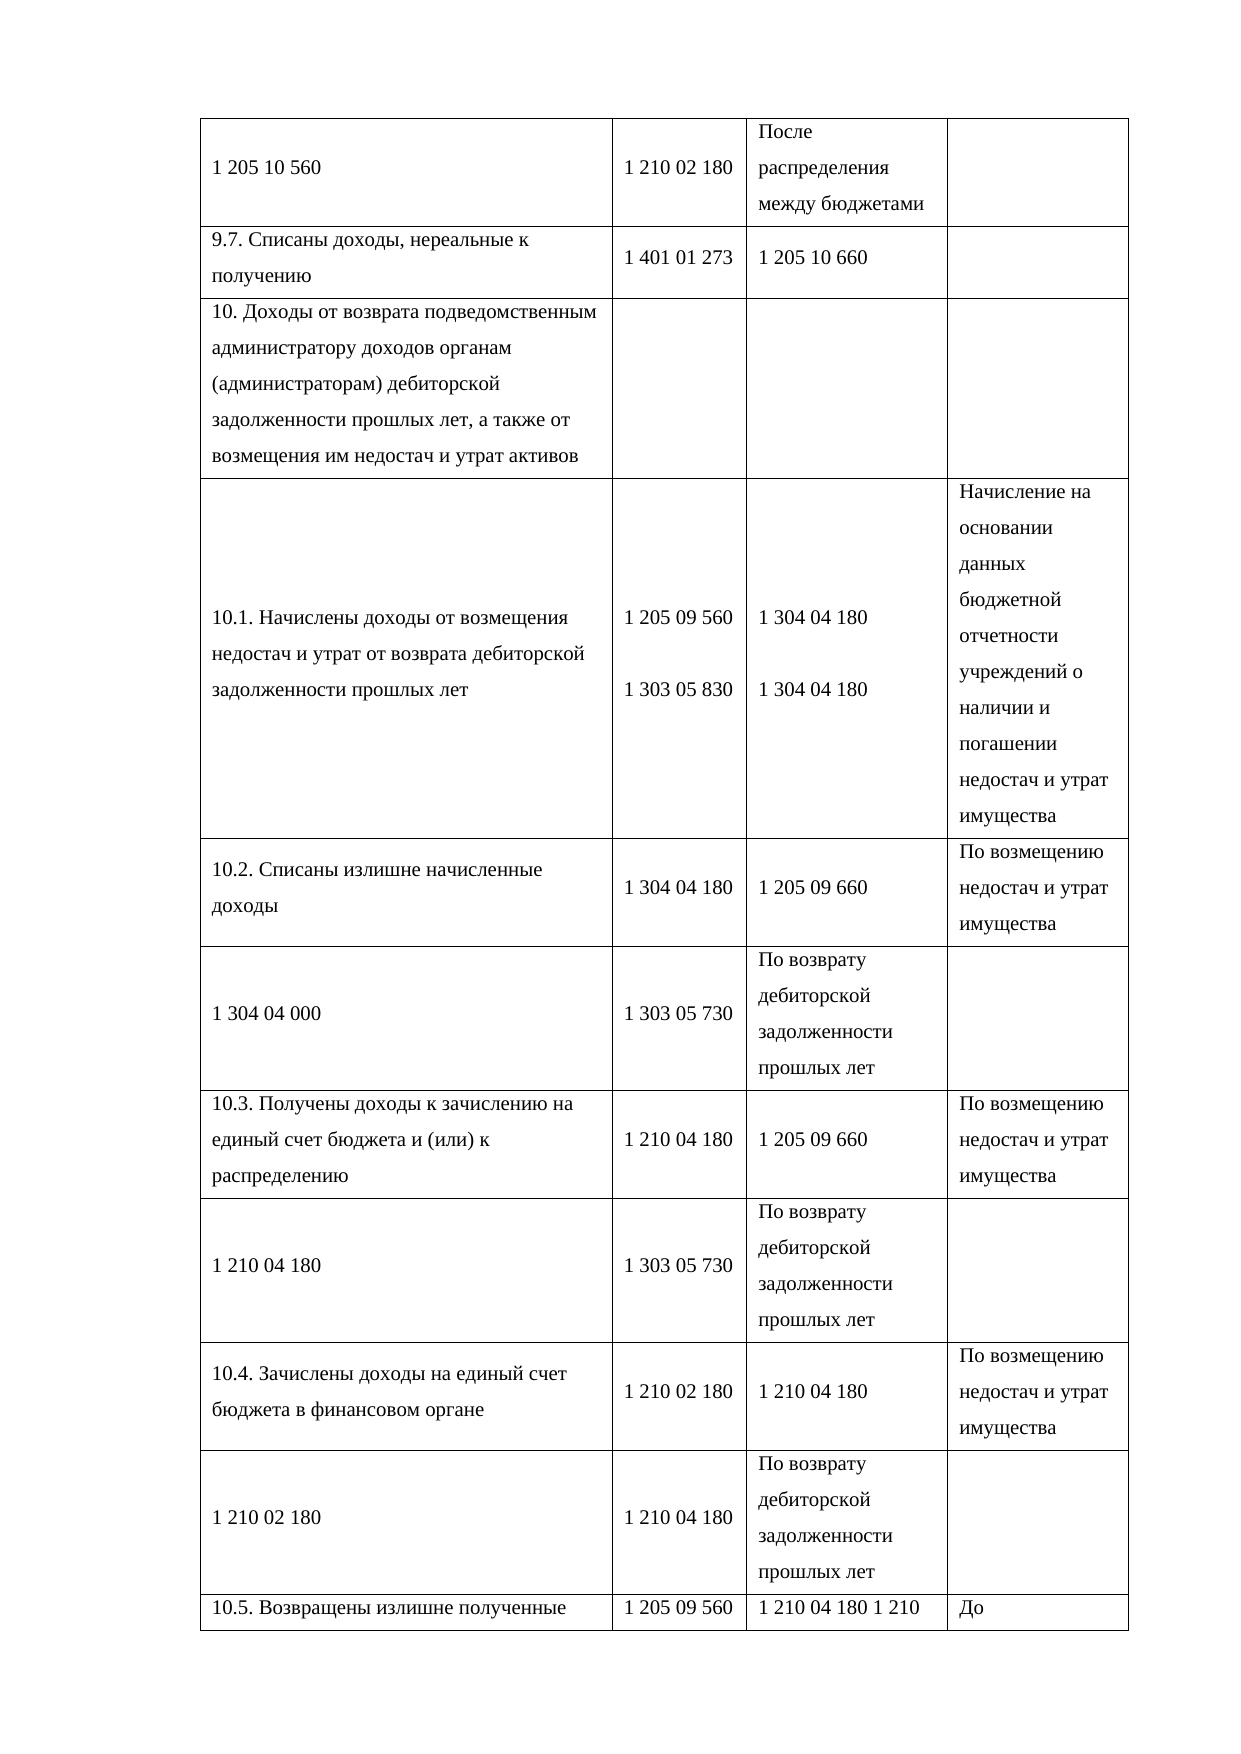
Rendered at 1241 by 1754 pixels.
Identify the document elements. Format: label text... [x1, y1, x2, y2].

table_cell По возврату дебиторской задолженности прошлых лет [747, 947, 947, 1090]
table_cell 1 303 05 730 [613, 1199, 746, 1342]
table_cell 9.7. Списаны доходы, нереальные к получению [201, 227, 612, 298]
table_cell [948, 947, 1128, 1090]
table_cell 1 304 04 180 1 304 04 180 [747, 479, 947, 838]
table_cell 10.2. Списаны излишне начисленные доходы [201, 839, 612, 946]
table_cell [747, 299, 947, 478]
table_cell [613, 1595, 746, 1629]
table_cell [948, 299, 1128, 478]
table_cell 10.3. Получены доходы к зачислению на единый счет бюджета и (или) к распределению [201, 1091, 612, 1198]
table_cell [747, 1595, 947, 1629]
table_cell 1 205 09 660 [747, 839, 947, 946]
table_cell После распределения между бюджетами [747, 119, 947, 226]
table_cell 1 210 02 180 [201, 1451, 612, 1594]
table_cell По возврату дебиторской задолженности прошлых лет [747, 1199, 947, 1342]
table_cell 1 210 04 180 [201, 1199, 612, 1342]
table_cell 1 304 04 000 [201, 947, 612, 1090]
table_cell [948, 119, 1128, 226]
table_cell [201, 1595, 612, 1629]
table_cell [613, 299, 746, 478]
table_cell 1 210 02 180 [613, 1343, 746, 1450]
table_cell 1 210 04 180 [613, 1091, 746, 1198]
table_cell [948, 1451, 1128, 1594]
table_cell По возмещению недостач и утрат имущества [948, 1343, 1128, 1450]
table_cell 1 205 10 660 [747, 227, 947, 298]
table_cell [948, 1595, 1128, 1629]
table_cell 1 205 10 560 [201, 119, 612, 226]
table_cell По возмещению недостач и утрат имущества [948, 839, 1128, 946]
table_cell 1 210 04 180 [613, 1451, 746, 1594]
table_cell Начисление на основании данных бюджетной отчетности учреждений о наличии и погашении недостач и утрат имущества [948, 479, 1128, 838]
table_cell 1 205 09 660 [747, 1091, 947, 1198]
table_cell 1 205 09 560 1 303 05 830 [613, 479, 746, 838]
table_cell 1 210 04 180 [747, 1343, 947, 1450]
table_cell 1 210 02 180 [613, 119, 746, 226]
table_cell По возврату дебиторской задолженности прошлых лет [747, 1451, 947, 1594]
table_cell 1 401 01 273 [613, 227, 746, 298]
table_cell [948, 227, 1128, 298]
table_cell 10.1. Начислены доходы от возмещения недостач и утрат от возврата дебиторской задолженности прошлых лет [201, 479, 612, 838]
table_cell [948, 1199, 1128, 1342]
table_cell 1 304 04 180 [613, 839, 746, 946]
table_cell По возмещению недостач и утрат имущества [948, 1091, 1128, 1198]
table_cell 10. Доходы от возврата подведомственным администратору доходов органам (администраторам) дебиторской задолженности прошлых лет, а также от возмещения им недостач и утрат активов [201, 299, 612, 478]
table_cell 10.4. Зачислены доходы на единый счет бюджета в финансовом органе [201, 1343, 612, 1450]
table_cell 1 303 05 730 [613, 947, 746, 1090]
